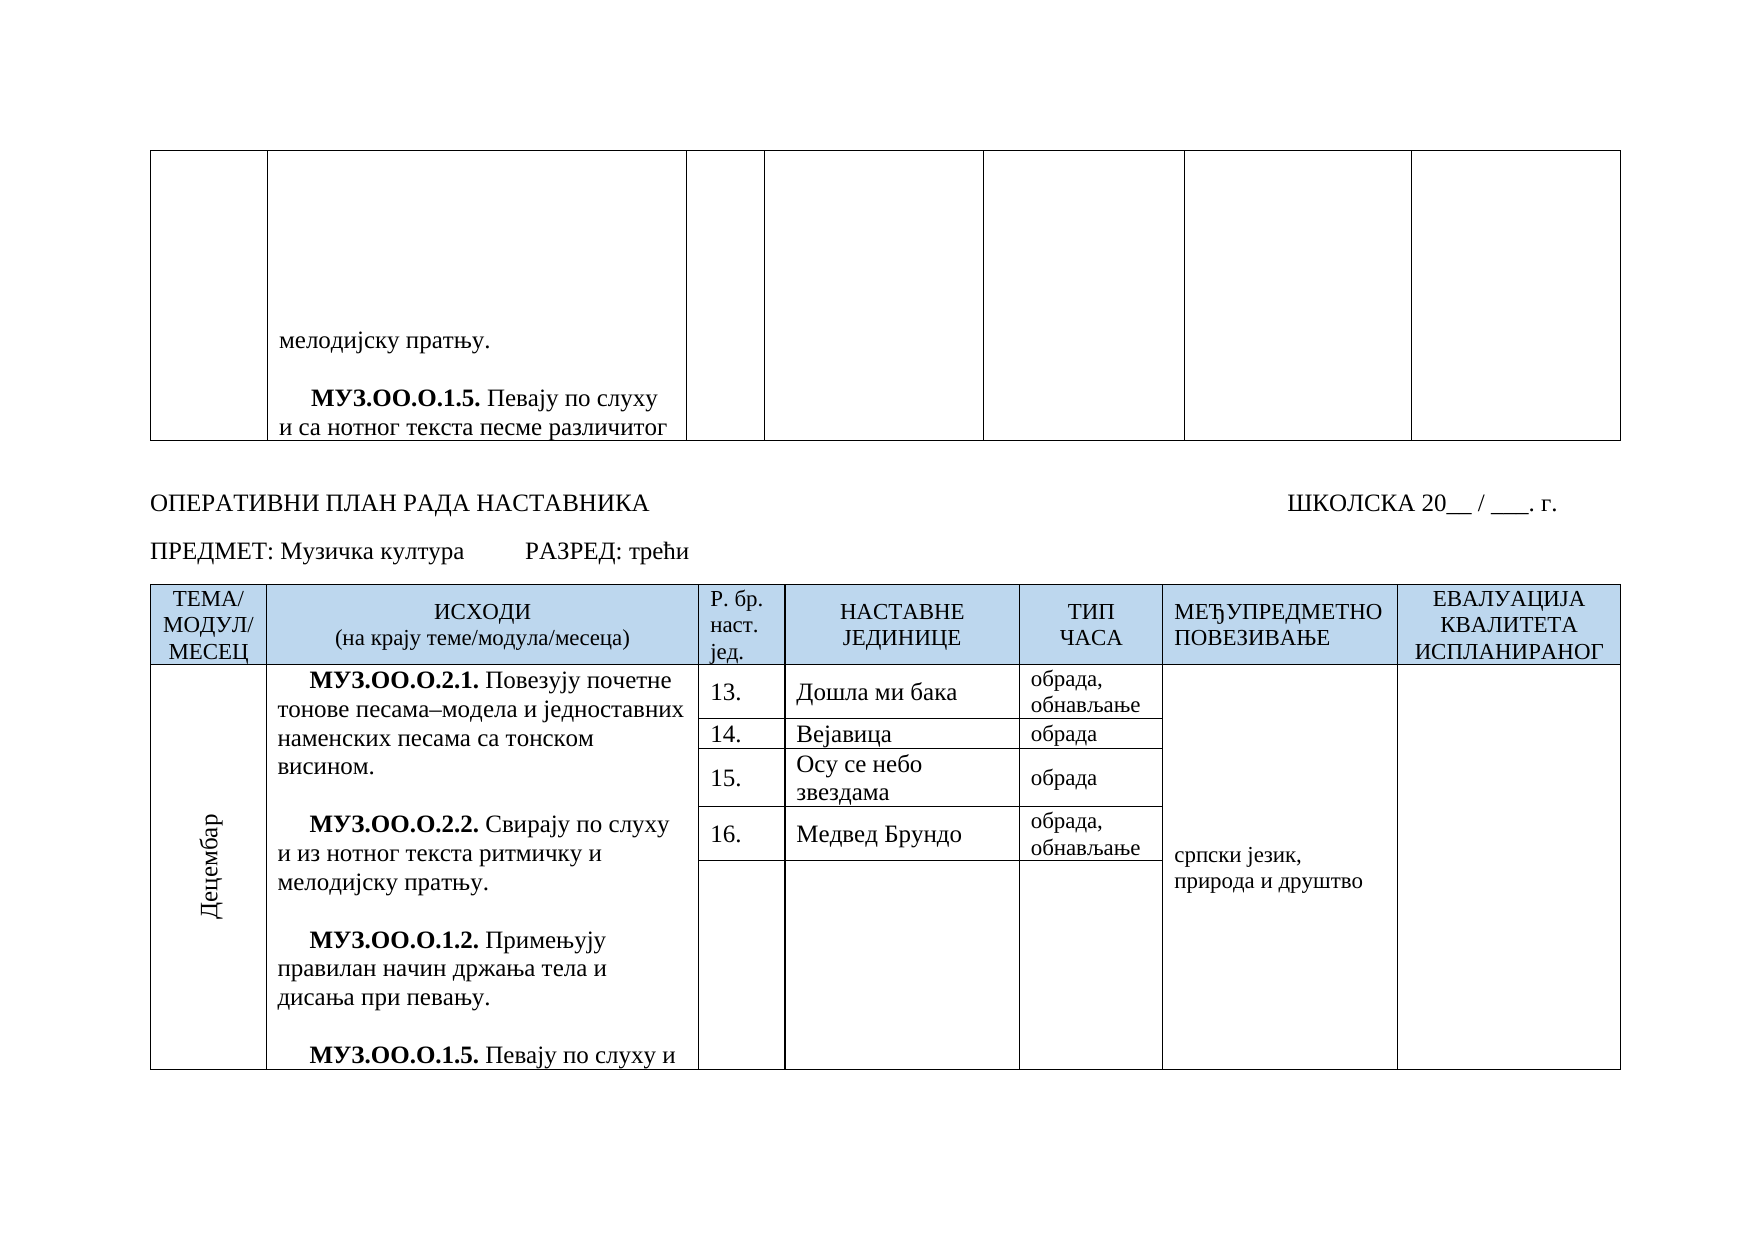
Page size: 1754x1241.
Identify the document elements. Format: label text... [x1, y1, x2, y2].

table_header НАСТАВНЕ ЈЕДИНИЦЕ [786, 585, 1019, 664]
table_cell [687, 151, 764, 440]
table_cell Вејавица [786, 719, 1019, 748]
table_cell обрада [1020, 749, 1162, 806]
table_header ЕВАЛУАЦИЈА КВАЛИТЕТА ИСПЛАНИРАНОГ [1398, 585, 1620, 664]
table_cell Дошла ми бака [786, 665, 1019, 718]
table_cell [984, 151, 1184, 440]
table_header ИСХОДИ (на крају теме/модула/месеца) [267, 585, 698, 664]
table_cell  МУЗ.ОО.О.2.1. Повезују почетне тонове песама–модела и једноставних наменских песама са тонском висином.  МУЗ.ОО.О.2.2. Свирају по слуху и из нотног текста ритмичку и мелодијску пратњу.  МУЗ.ОО.О.1.2. Примењују правилан начин држања тела и дисања при певању.  МУЗ.ОО.О.1.5. Певају по слуху и са нотног текста песме различитог садржаја и расположења.  МУЗ.ОО.О.1.6. Описују своја осећања у вези са слушањем музике.  МУЗ.ОО.О.1.7. Повезују карактер дела са избором инструмента и музичким изражајним елементима.  МУЗ.ОО.О.1.1. Поштују договорена правила понашања при слушању и извођењу музике.  МУЗ.ОО.О.1.8. Самостално или уз помоћ одраслих користе предности дигитализације. [267, 665, 698, 1069]
table_cell 15. [699, 749, 784, 806]
table_cell обрада, обнављање [1020, 665, 1162, 718]
table_header МЕЂУПРЕДМЕТНО ПОВЕЗИВАЊЕ [1163, 585, 1397, 664]
table_cell [786, 861, 1019, 1069]
table_cell 16. [699, 807, 784, 860]
text ПРЕДМЕТ: Музичка култура РАЗРЕД: трећи [150, 536, 1604, 565]
table_cell [1398, 665, 1620, 1069]
text ОПЕРАТИВНИ ПЛАН РАДА НАСТАВНИКА ШКОЛСКА 20__ / ___. г. [150, 488, 1604, 517]
table_cell [765, 151, 983, 440]
table_cell [699, 861, 784, 1069]
table_cell 14. [699, 719, 784, 748]
table_cell обрада, обнављање [1020, 807, 1162, 860]
table_cell Осу се небо звездама [786, 749, 1019, 806]
table_cell обрада [1020, 719, 1162, 748]
table_header Р. бр. наст. јед. [699, 585, 784, 664]
table_cell српски језик, природа и друштво [1163, 665, 1397, 1069]
table_cell 13. [699, 665, 784, 718]
table_header ТИП ЧАСА [1020, 585, 1162, 664]
table_cell Децембар [151, 665, 266, 1069]
table_header ТЕМА/МОДУЛ/МЕСЕЦ [151, 585, 266, 664]
table_cell Медвед Брундо [786, 807, 1019, 860]
table_cell [1020, 861, 1162, 1069]
